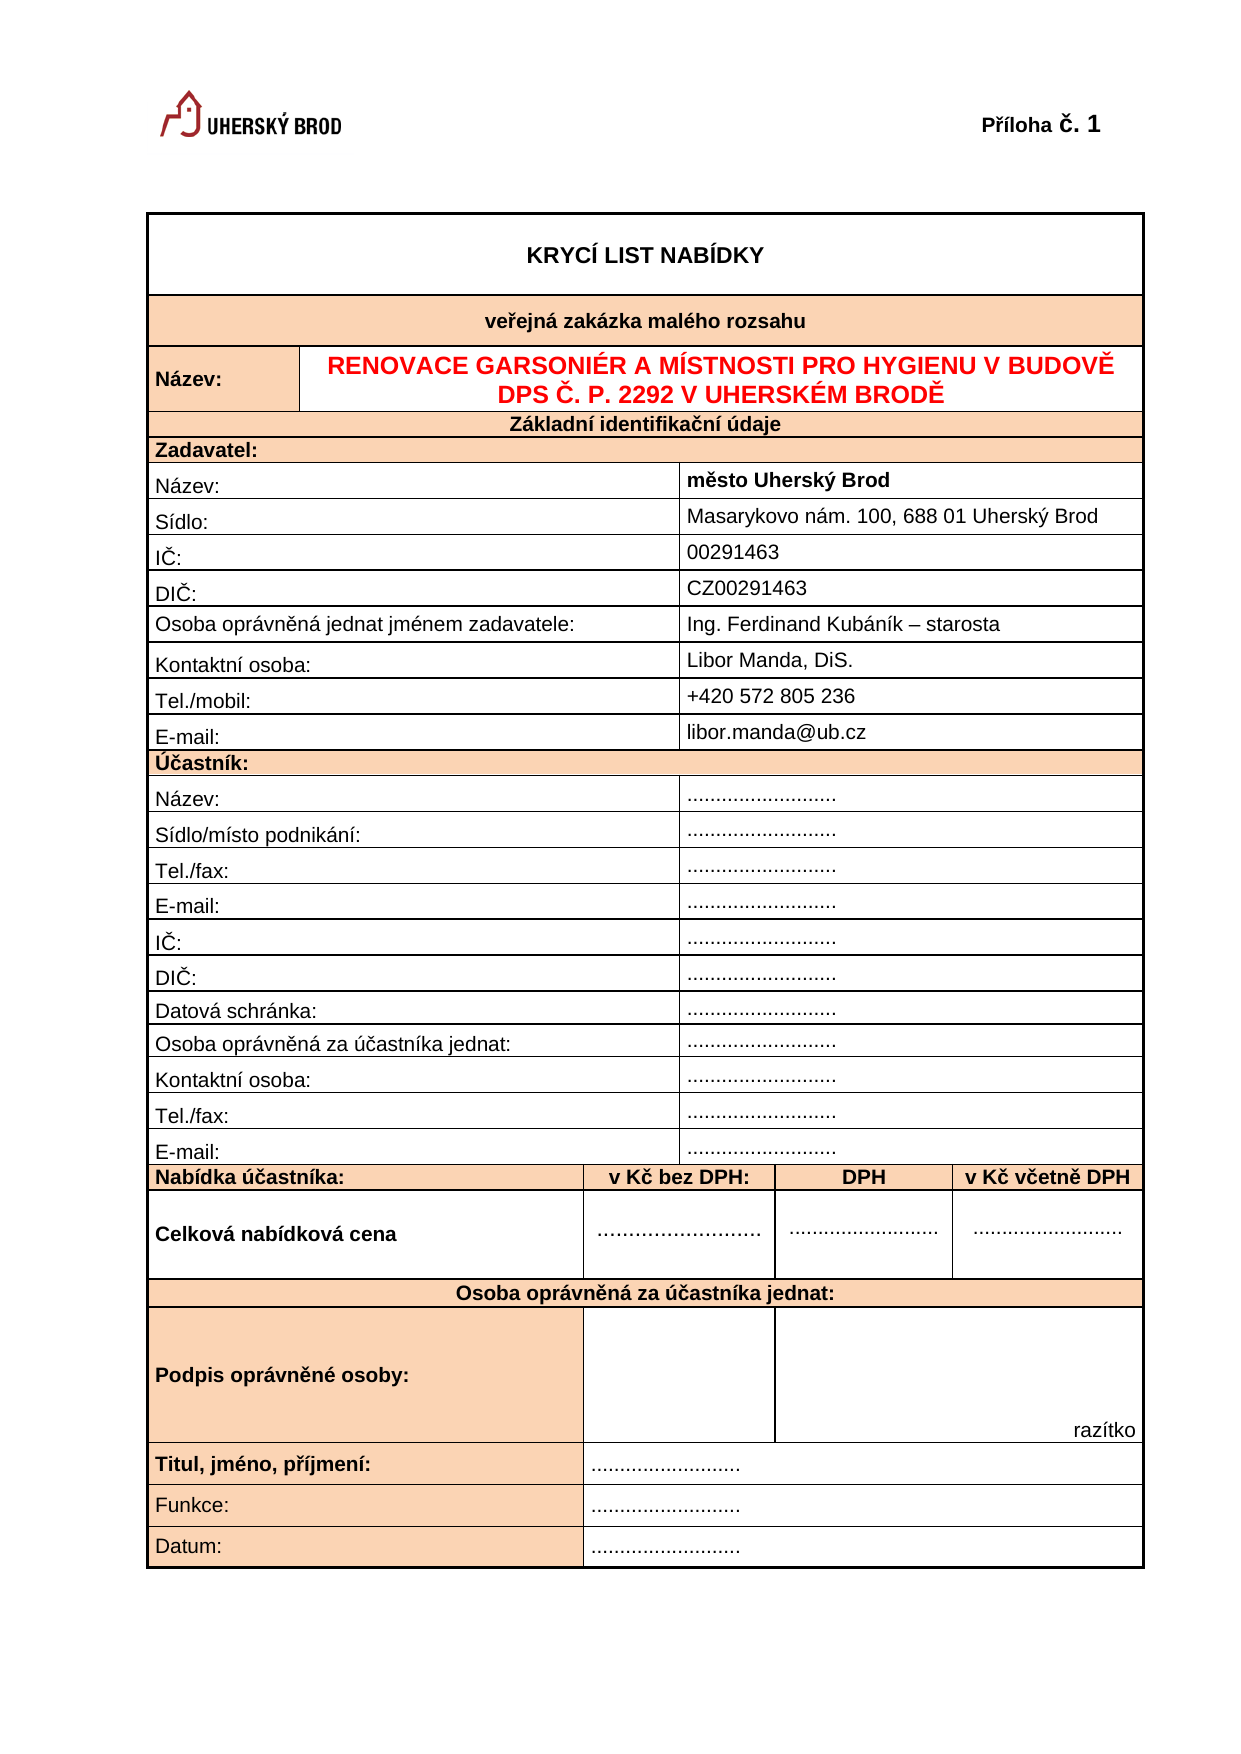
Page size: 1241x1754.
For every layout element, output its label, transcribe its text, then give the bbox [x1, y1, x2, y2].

table_cell IČ: [149, 535, 679, 569]
table_cell .......................... [680, 956, 1142, 990]
table_cell .......................... [584, 1191, 774, 1278]
table_cell Sídlo/místo podnikání: [149, 812, 679, 846]
table_cell Tel./fax: [149, 1093, 679, 1128]
table_cell Masarykovo nám. 100, 688 01 Uherský Brod [680, 499, 1142, 533]
table_cell Tel./fax: [149, 848, 679, 882]
table_cell DPH [776, 1165, 952, 1189]
table_cell Osoba oprávněná za účastníka jednat: [149, 1280, 1142, 1306]
table_cell razítko [776, 1308, 1142, 1442]
table_cell Zadavatel: [149, 438, 1142, 462]
table_cell .......................... [680, 992, 1142, 1023]
table_cell Název: [149, 347, 299, 411]
table_cell Nabídka účastníka: [149, 1165, 583, 1189]
table_cell Celková nabídková cena [149, 1191, 583, 1278]
table_cell Libor Manda, DiS. [680, 643, 1142, 677]
table_cell v Kč včetně DPH [953, 1165, 1142, 1189]
table_cell .......................... [584, 1485, 1142, 1526]
table_cell Datová schránka: [149, 992, 679, 1023]
table_cell .......................... [680, 1129, 1142, 1164]
table_cell .......................... [680, 1025, 1142, 1056]
table_cell Základní identifikační údaje [149, 412, 1142, 436]
table_cell .......................... [680, 776, 1142, 811]
table_cell .......................... [680, 848, 1142, 882]
table_cell CZ00291463 [680, 571, 1142, 605]
table_cell DIČ: [149, 571, 679, 605]
table_cell .......................... [776, 1191, 952, 1278]
table_cell .......................... [584, 1443, 1142, 1484]
table_cell Osoba oprávněná jednat jménem zadavatele: [149, 607, 679, 641]
table_cell Název: [149, 776, 679, 811]
table_cell [584, 1308, 774, 1442]
table_cell .......................... [953, 1191, 1142, 1278]
table_cell Účastník: [149, 751, 1142, 774]
table_cell DIČ: [149, 956, 679, 990]
table_cell .......................... [680, 884, 1142, 918]
table_cell Sídlo: [149, 499, 679, 533]
table_cell v Kč bez DPH: [584, 1165, 774, 1189]
table_cell Ing. Ferdinand Kubáník – starosta [680, 607, 1142, 641]
table_cell E-mail: [149, 884, 679, 918]
table_cell E-mail: [149, 715, 679, 749]
table_cell .......................... [680, 920, 1142, 954]
table_cell 00291463 [680, 535, 1142, 569]
table_cell renovace garsoniér a místnosti pro hygienu v budově dps č. p. 2292 v uherském Brodě [300, 347, 1142, 411]
table_cell město Uherský Brod [680, 463, 1142, 497]
table_cell .......................... [680, 1093, 1142, 1128]
table_cell .......................... [680, 1057, 1142, 1092]
table_cell veřejná zakázka malého rozsahu [149, 296, 1142, 345]
table_cell Kontaktní osoba: [149, 1057, 679, 1092]
table_cell IČ: [149, 920, 679, 954]
picture [147, 73, 354, 155]
table_cell E-mail: [149, 1129, 679, 1164]
table_cell libor.manda@ub.cz [680, 715, 1142, 749]
table_cell Tel./mobil: [149, 679, 679, 713]
table_cell .......................... [584, 1527, 1142, 1566]
table_cell Osoba oprávněná za účastníka jednat: [149, 1025, 679, 1056]
table_cell Kontaktní osoba: [149, 643, 679, 677]
table_cell Funkce: [149, 1485, 583, 1526]
table_header KRYCÍ LIST NABÍDKY [149, 215, 1142, 294]
table_cell Datum: [149, 1527, 583, 1566]
table_cell Název: [149, 463, 679, 497]
table_cell .......................... [680, 812, 1142, 846]
table_cell +420 572 805 236 [680, 679, 1142, 713]
table_cell Podpis oprávněné osoby: [149, 1308, 583, 1442]
table_cell Titul, jméno, příjmení: [149, 1443, 583, 1484]
